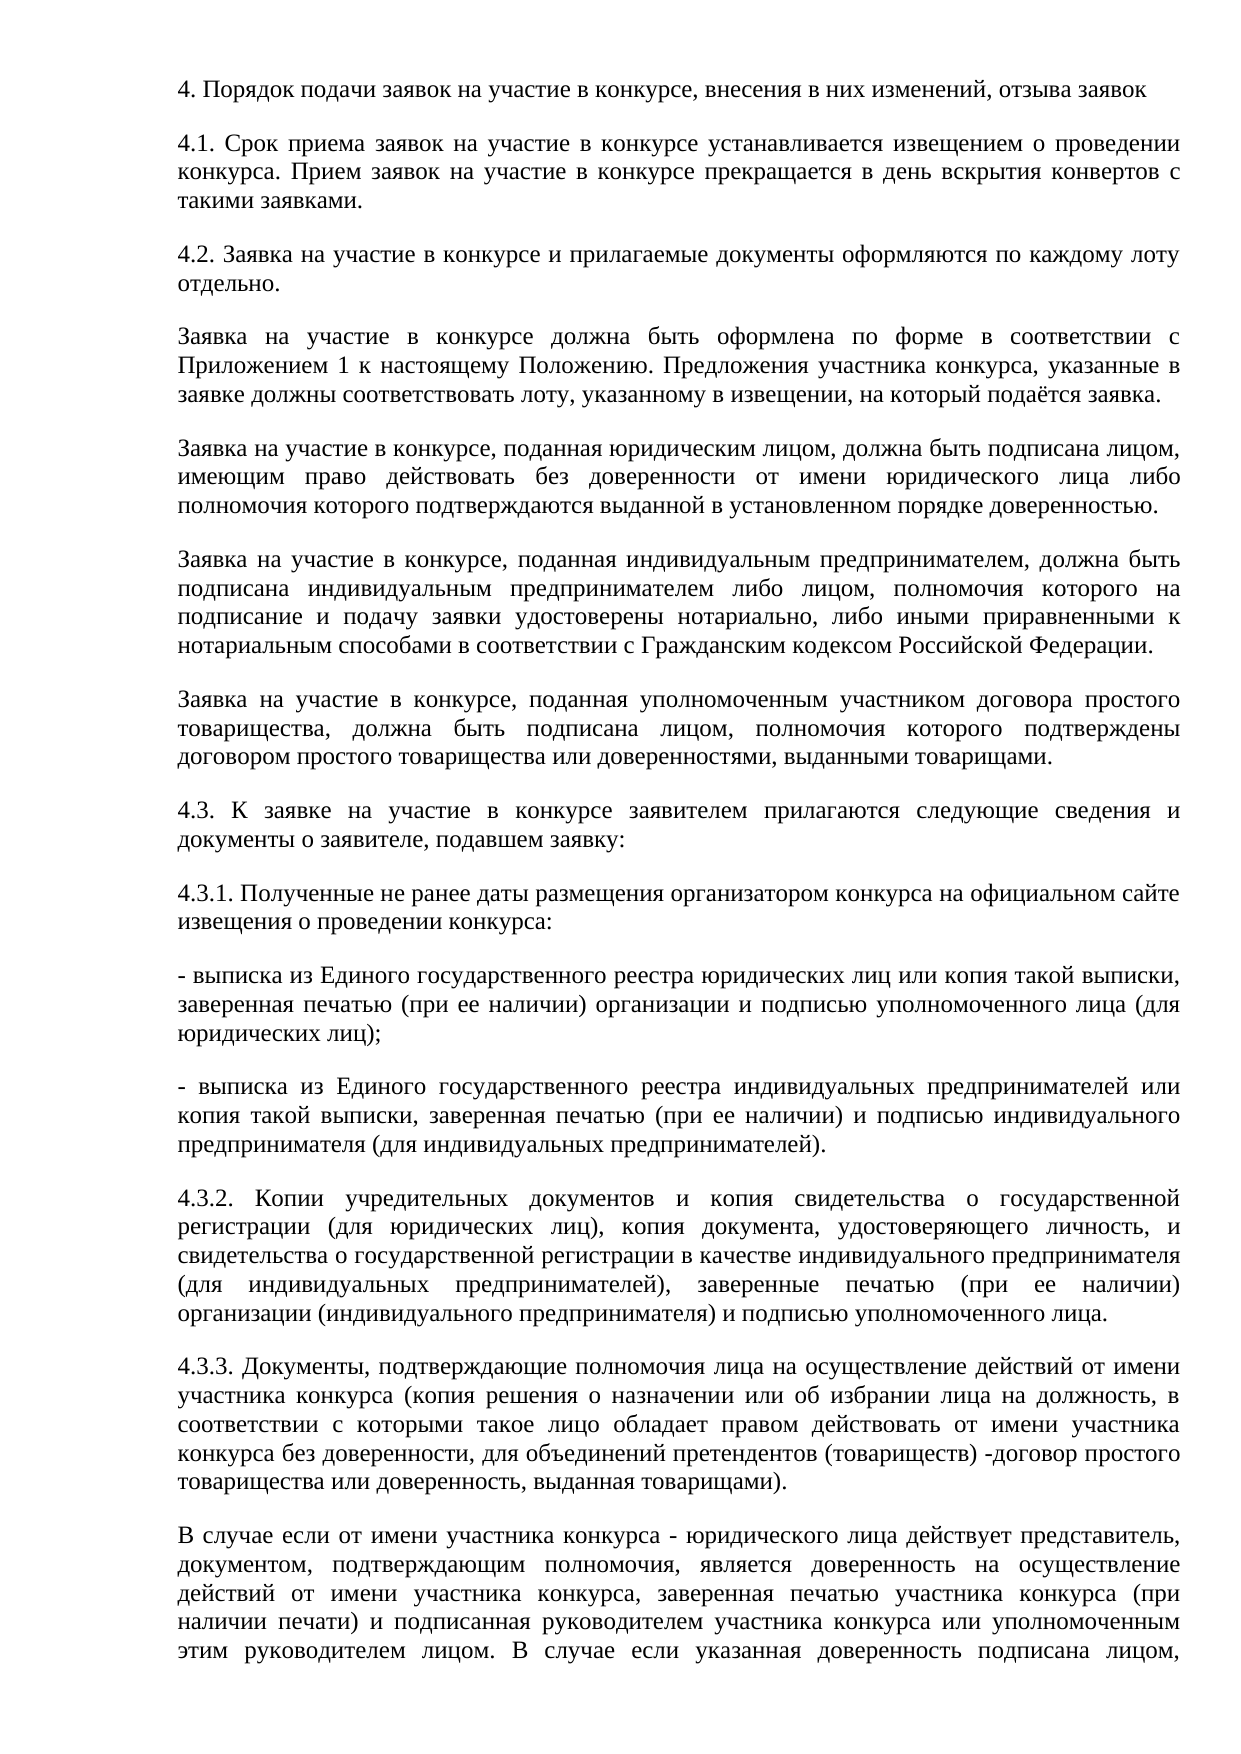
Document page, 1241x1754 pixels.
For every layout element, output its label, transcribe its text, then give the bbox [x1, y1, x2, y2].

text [177, 1520, 1181, 1664]
text - выписка из Единого государственного реестра юридических лиц или копия такой выписки, заверенная печатью (при ее наличии) организации и подписью уполномоченного лица (для юридических лиц); [177, 960, 1181, 1046]
text 4.2. Заявка на участие в конкурсе и прилагаемые документы оформляются по каждому лоту отдельно. [177, 239, 1181, 296]
text 4. Порядок подачи заявок на участие в конкурсе, внесения в них изменений, отзыва заявок [177, 74, 1181, 103]
text 4.1. Срок приема заявок на участие в конкурсе устанавливается извещением о проведении конкурса. Прием заявок на участие в конкурсе прекращается в день вскрытия конвертов с такими заявками. [177, 128, 1181, 214]
text Заявка на участие в конкурсе должна быть оформлена по форме в соответствии с Приложением 1 к настоящему Положению. Предложения участника конкурса, указанные в заявке должны соответствовать лоту, указанному в извещении, на который подаётся заявка. [177, 321, 1181, 408]
text 4.3. К заявке на участие в конкурсе заявителем прилагаются следующие сведения и документы о заявителе, подавшем заявку: [177, 795, 1181, 853]
text 4.3.3. Документы, подтверждающие полномочия лица на осуществление действий от имени участника конкурса (копия решения о назначении или об избрании лица на должность, в соответствии с которыми такое лицо обладает правом действовать от имени участника конкурса без доверенности, для объединений претендентов (товариществ) -договор простого товарищества или доверенность, выданная товарищами). [177, 1351, 1181, 1495]
text 4.3.2. Копии учредительных документов и копия свидетельства о государственной регистрации (для юридических лиц), копия документа, удостоверяющего личность, и свидетельства о государственной регистрации в качестве индивидуального предпринимателя (для индивидуальных предпринимателей), заверенные печатью (при ее наличии) организации (индивидуального предпринимателя) и подписью уполномоченного лица. [177, 1183, 1181, 1326]
text Заявка на участие в конкурсе, поданная юридическим лицом, должна быть подписана лицом, имеющим право действовать без доверенности от имени юридического лица либо полномочия которого подтверждаются выданной в установленном порядке доверенностью. [177, 433, 1181, 519]
text - выписка из Единого государственного реестра индивидуальных предпринимателей или копия такой выписки, заверенная печатью (при ее наличии) и подписью индивидуального предпринимателя (для индивидуальных предпринимателей). [177, 1071, 1181, 1158]
text Заявка на участие в конкурсе, поданная уполномоченным участником договора простого товарищества, должна быть подписана лицом, полномочия которого подтверждены договором простого товарищества или доверенностями, выданными товарищами. [177, 684, 1181, 770]
text 4.3.1. Полученные не ранее даты размещения организатором конкурса на официальном сайте извещения о проведении конкурса: [177, 878, 1181, 935]
text Заявка на участие в конкурсе, поданная индивидуальным предпринимателем, должна быть подписана индивидуальным предпринимателем либо лицом, полномочия которого на подписание и подачу заявки удостоверены нотариально, либо иными приравненными к нотариальным способами в соответствии с Гражданским кодексом Российской Федерации. [177, 544, 1181, 659]
